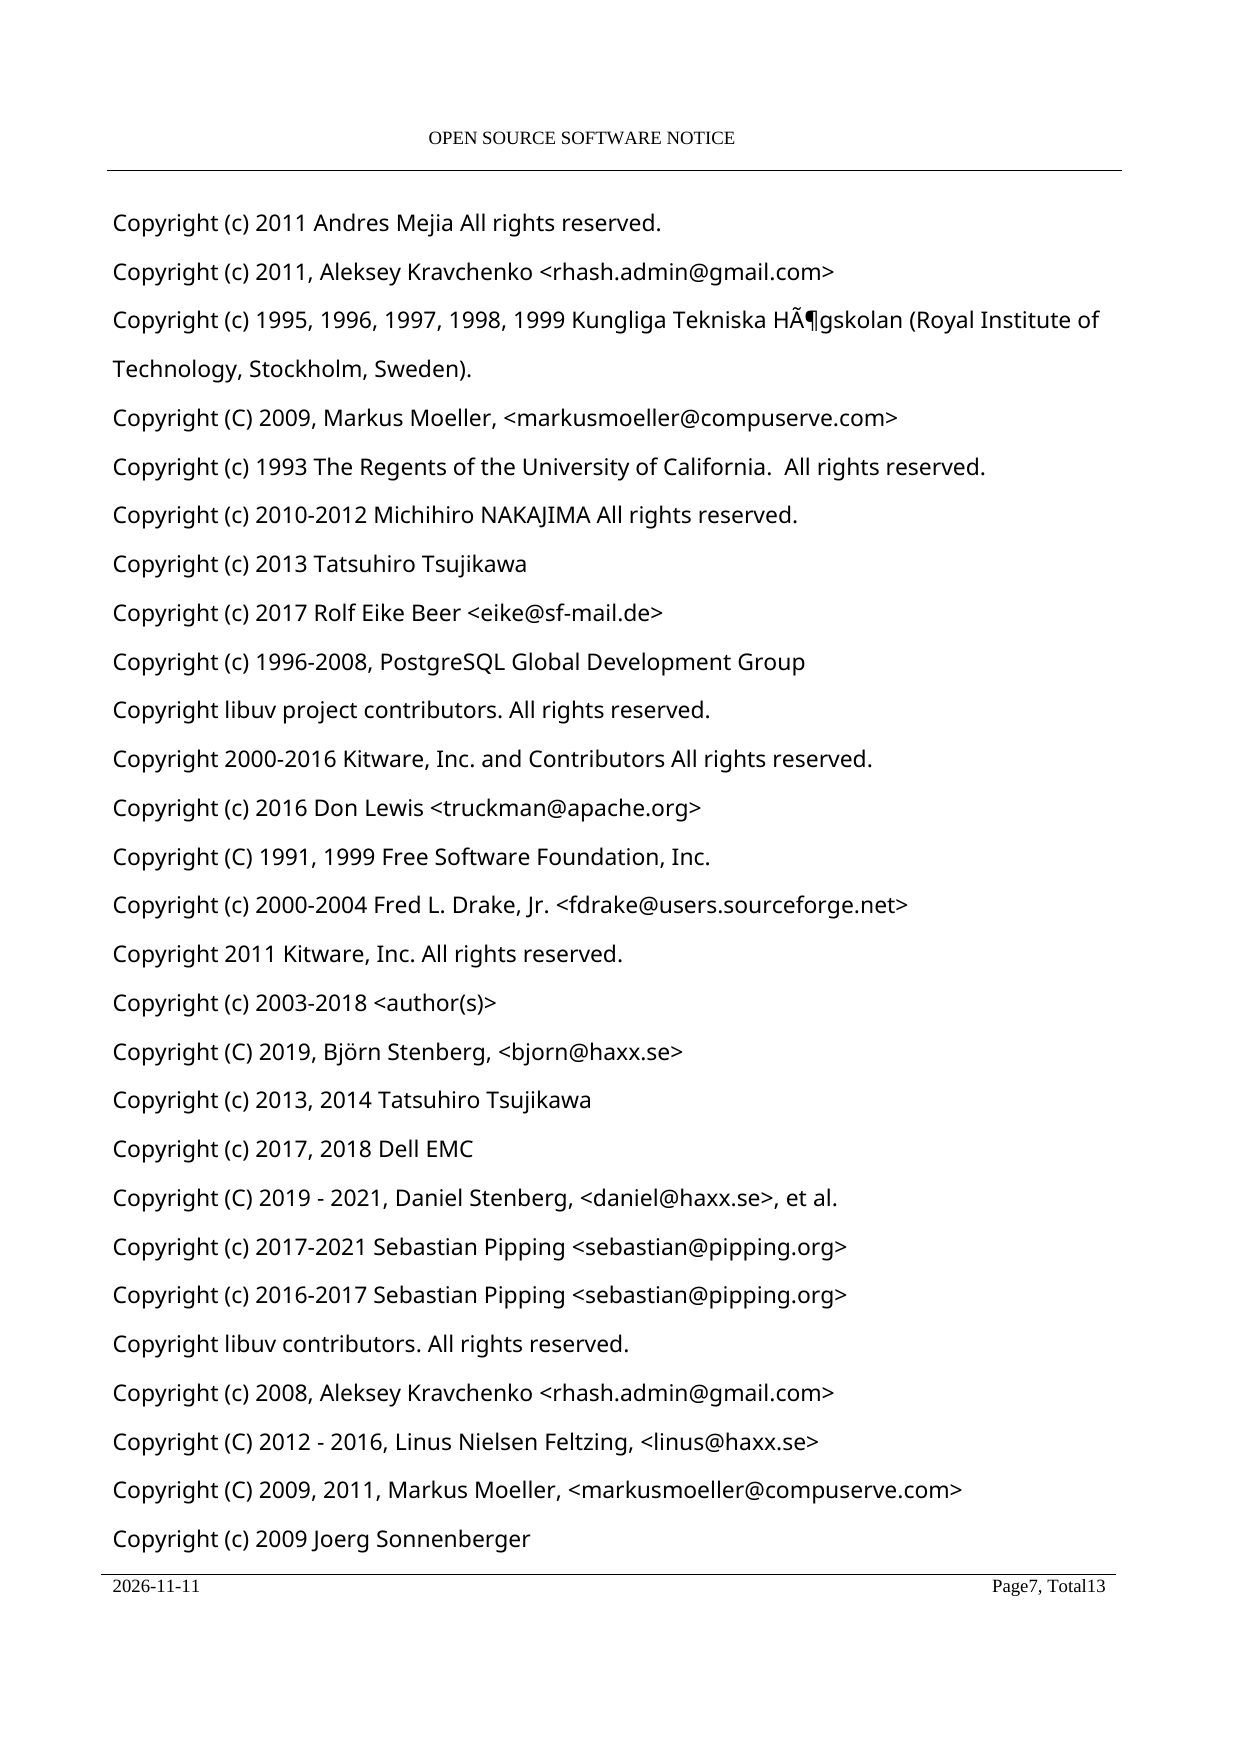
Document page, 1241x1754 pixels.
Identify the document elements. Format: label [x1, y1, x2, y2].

text [112, 206, 1128, 1555]
